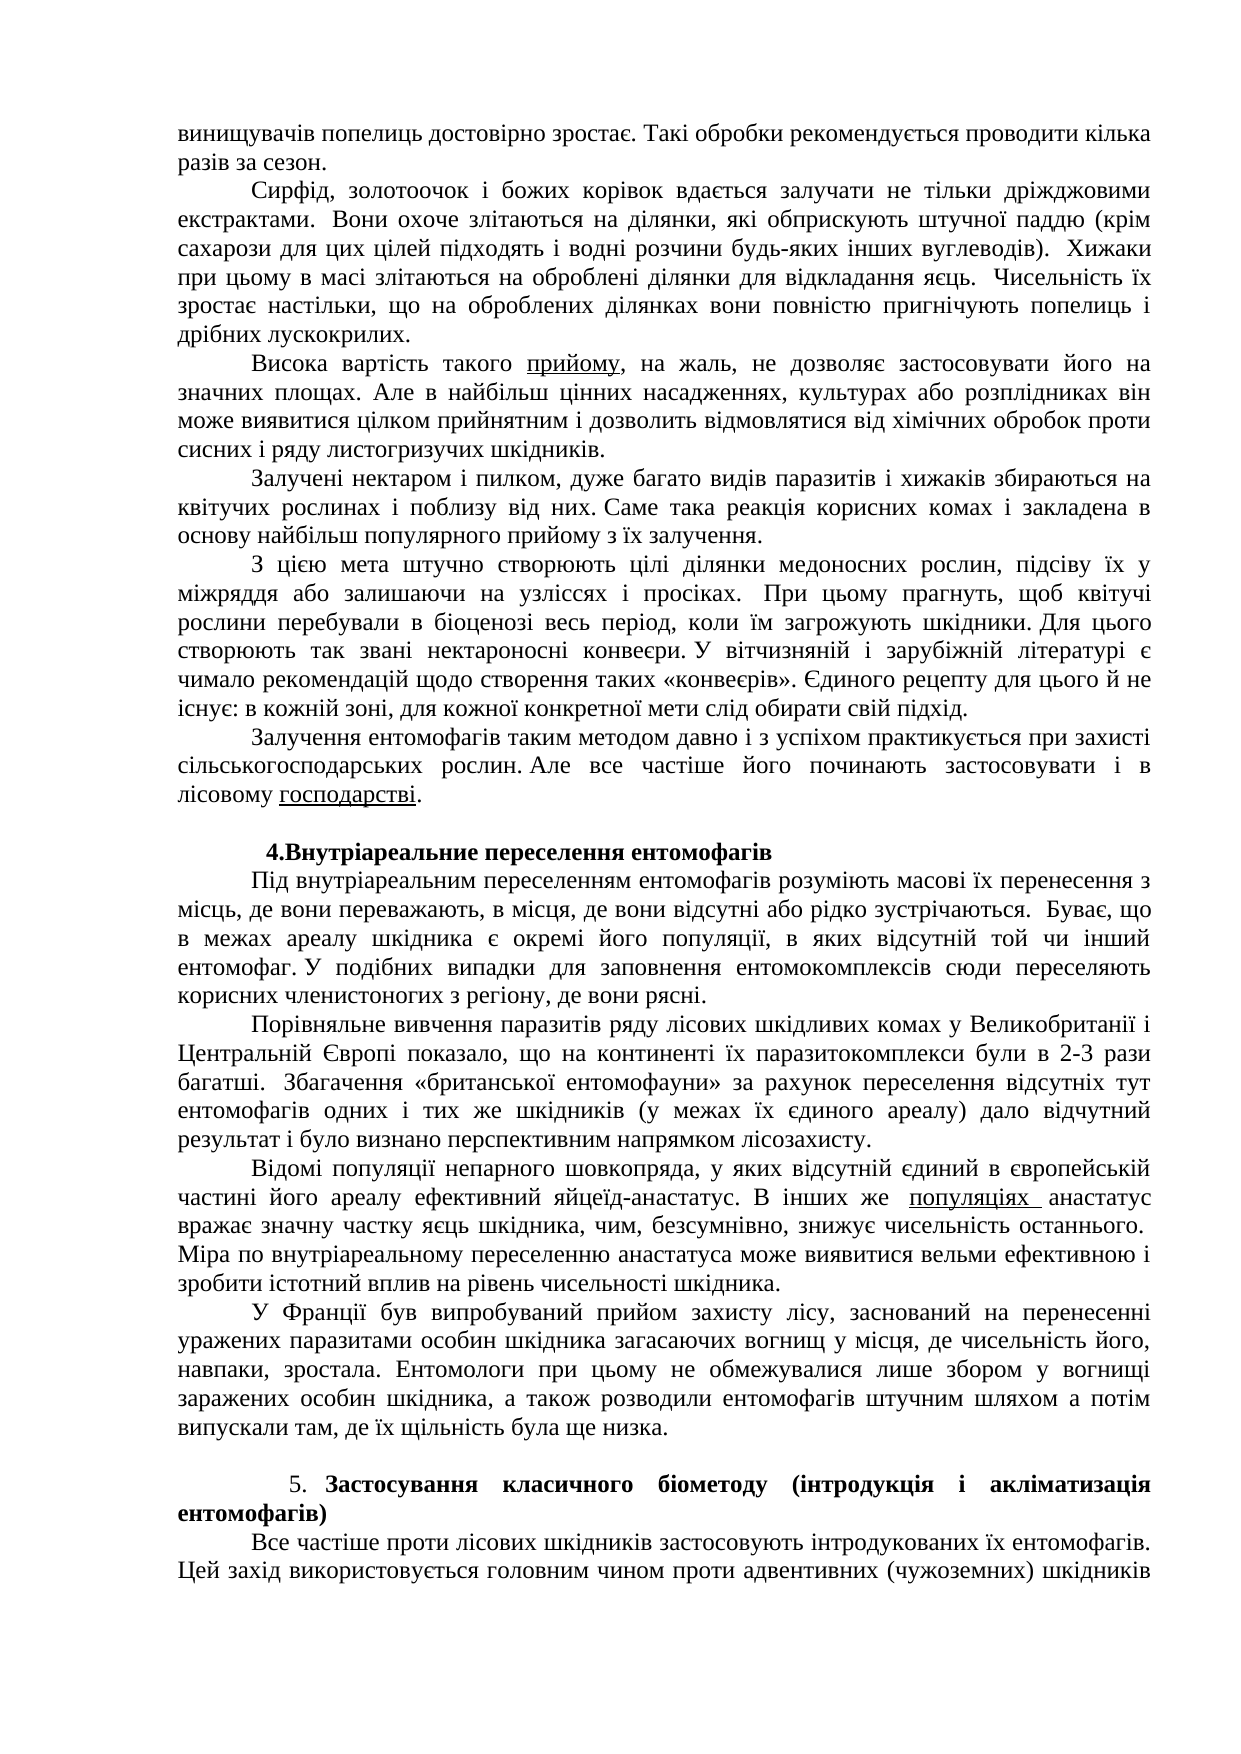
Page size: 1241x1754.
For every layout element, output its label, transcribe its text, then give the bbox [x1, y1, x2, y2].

text Порівняльне вивчення паразитів ряду лісових шкідливих комах у Великобританії і Центральній Європі показало, що на континенті їх паразитокомплекси були в 2-3 рази багатші. Збагачення «британської ентомофауни» за рахунок переселення відсутніх тут ентомофагів одних і тих же шкідників (у межах їх єдиного ареалу) дало відчутний результат і було визнано перспективним напрямком лісозахисту. [177, 1009, 1152, 1153]
list Застосування класичного біометоду (інтродукція і акліматизація ентомофагів) [177, 1469, 1152, 1527]
text Висока вартість такого прийому, на жаль, не дозволяє застосовувати його на значних площах. Але в найбільш цінних насадженнях, культурах або розплідниках він може виявитися цілком прийнятним і дозволить відмовлятися від хімічних обробок проти сисних і ряду листогризучих шкідників. [177, 348, 1152, 463]
text Сирфід, золотоочок і божих корівок вдається залучати не тільки дріжджовими екстрактами. Вони охоче злітаються на ділянки, які обприскують штучної паддю (крім сахарози для цих цілей підходять і водні розчини будь-яких інших вуглеводів). Хижаки при цьому в масі злітаються на оброблені ділянки для відкладання яєць. Чисельність їх зростає настільки, що на оброблених ділянках вони повністю пригнічують попелиць і дрібних лускокрилих. [177, 176, 1152, 348]
text Під внутріареальним переселенням ентомофагів розуміють масові їх перенесення з місць, де вони переважають, в місця, де вони відсутні або рідко зустрічаються. Буває, що в межах ареалу шкідника є окремі його популяції, в яких відсутній той чи інший ентомофаг. У подібних випадки для заповнення ентомокомплексів сюди переселяють корисних членистоногих з регіону, де вони рясні. [177, 866, 1152, 1009]
text Відомі популяції непарного шовкопряда, у яких відсутній єдиний в європейській частині його ареалу ефективний яйцеїд-анастатус. В інших же популяціях анастатус вражає значну частку яєць шкідника, чим, безсумнівно, знижує чисельність останнього. Міра по внутріареальному переселенню анастатуса може виявитися вельми ефективною і зробити істотний вплив на рівень чисельності шкідника. [177, 1153, 1152, 1297]
text У Франції був випробуваний прийом захисту лісу, заснований на перенесенні уражених паразитами особин шкідника загасаючих вогнищ у місця, де чисельність його, навпаки, зростала. Ентомологи при цьому не обмежувалися лише збором у вогнищі заражених особин шкідника, а також розводили ентомофагів штучним шляхом а потім випускали там, де їх щільність була ще низка. [177, 1297, 1152, 1441]
text З цією мета штучно створюють цілі ділянки медоносних рослин, підсіву їх у міжряддя або залишаючи на узліссях і просіках. При цьому прагнуть, щоб квітучі рослини перебували в біоценозі весь період, коли їм загрожують шкідники. Для цього створюють так звані нектароносні конвеєри. У вітчизняній і зарубіжній літературі є чимало рекомендацій щодо створення таких «конвеєрів». Єдиного рецепту для цього й не існує: в кожній зоні, для кожної конкретної мети слід обирати свій підхід. [177, 549, 1152, 722]
text Залучення ентомофагів таким методом давно і з успіхом практикується при захисті сільськогосподарських рослин. Але все частіше його починають застосовувати і в лісовому господарстві. [177, 722, 1152, 808]
list 4.Внутріареальние переселення ентомофагів [177, 837, 1152, 866]
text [177, 1527, 1152, 1584]
text Залучені нектаром і пилком, дуже багато видів паразитів і хижаків збираються на квітучих рослинах і поблизу від них. Саме така реакція корисних комах і закладена в основу найбільш популярного прийому з їх залучення. [177, 463, 1152, 549]
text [177, 118, 1152, 176]
